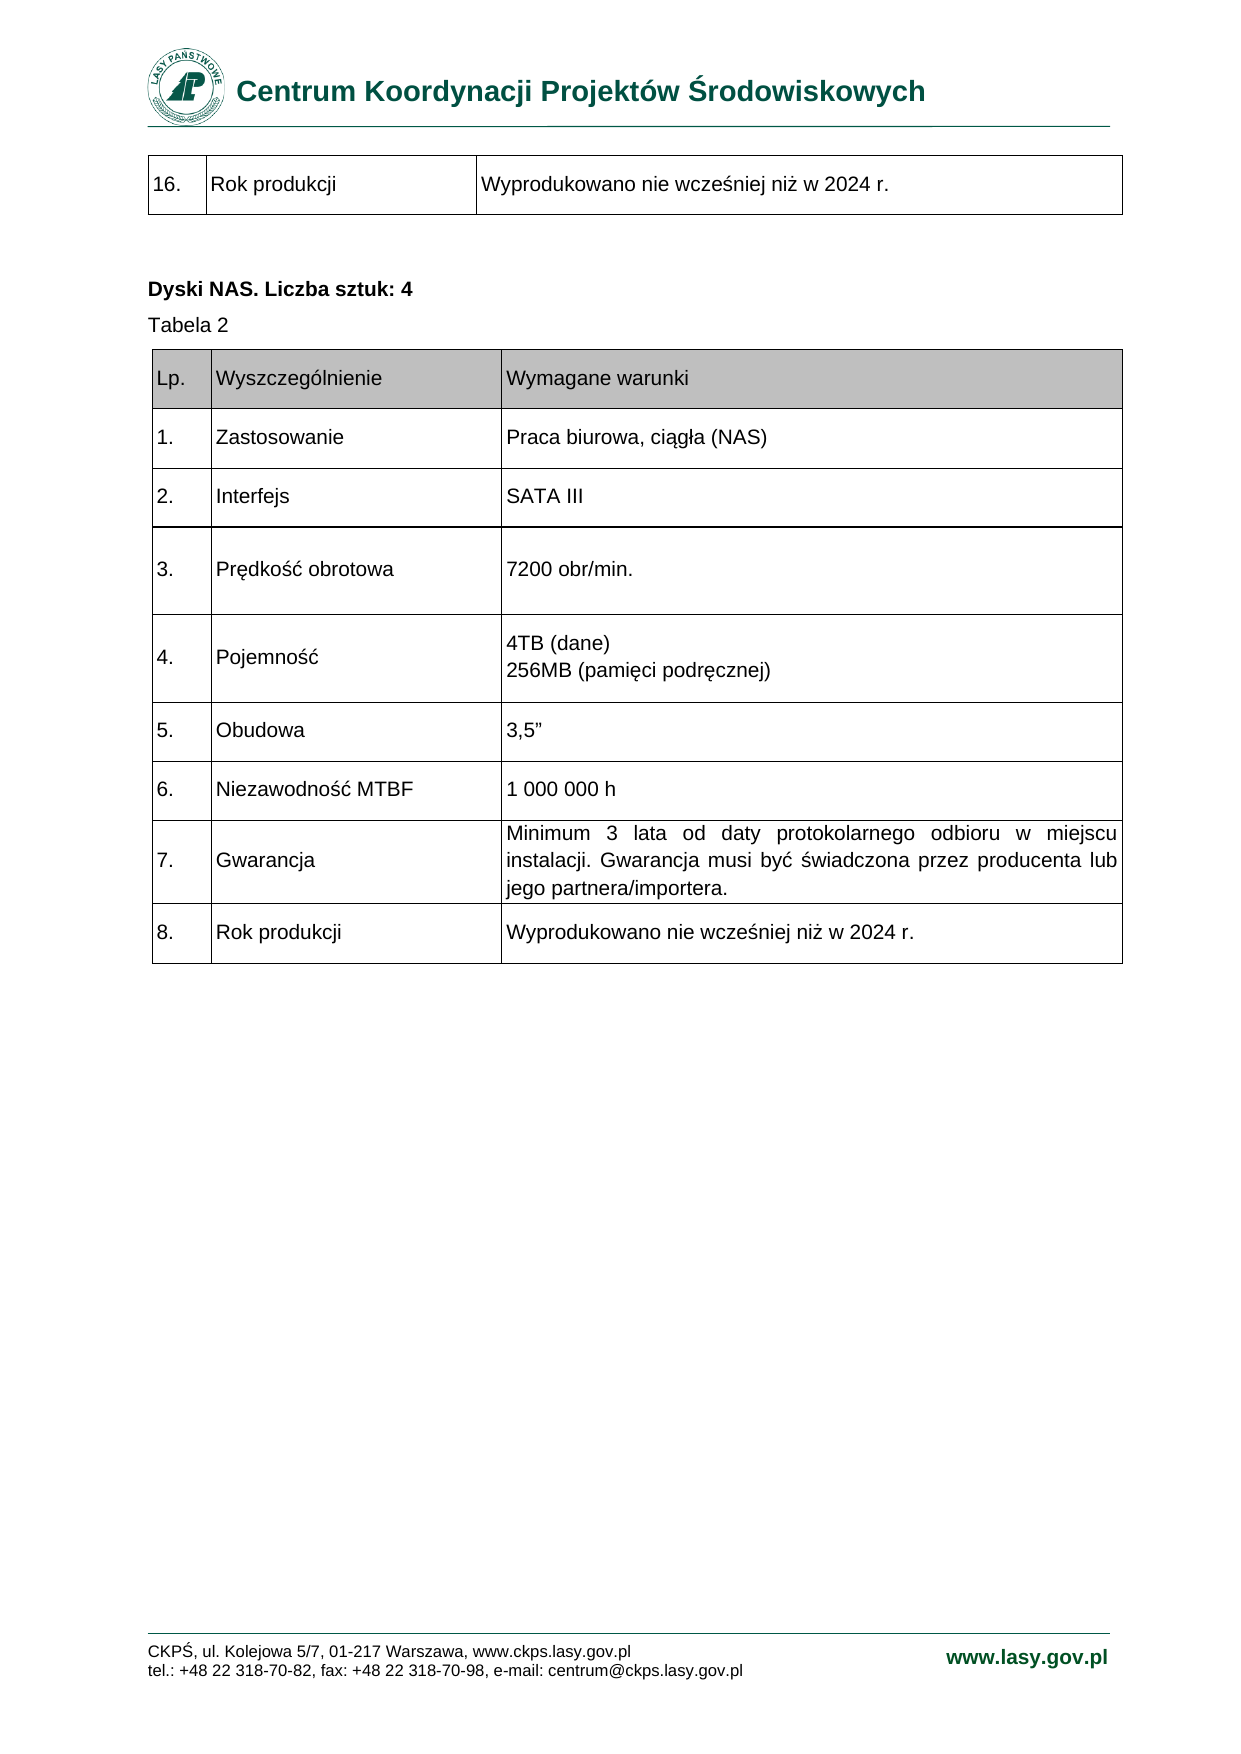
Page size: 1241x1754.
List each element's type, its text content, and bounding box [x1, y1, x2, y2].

table_cell 7. [153, 821, 211, 903]
table_cell 4TB (dane) 256MB (pamięci podręcznej) [502, 615, 1122, 702]
table_cell Minimum 3 lata od daty protokolarnego odbioru w miejscu instalacji. Gwarancja musi być świadczona przez producenta lub jego partnera/importera. [502, 821, 1122, 903]
table_cell 4. [153, 615, 211, 702]
table_cell SATA III [502, 469, 1122, 526]
table_cell Rok produkcji [207, 156, 476, 214]
table_cell 3,5” [502, 703, 1122, 761]
table_cell 3. [153, 528, 211, 614]
table_cell 2. [153, 469, 211, 526]
table_cell Wyprodukowano nie wcześniej niż w 2024 r. [477, 156, 1122, 214]
table_cell 16. [149, 156, 206, 214]
table_cell Interfejs [212, 469, 501, 526]
table_cell Niezawodność MTBF [212, 762, 501, 820]
table_cell Praca biurowa, ciągła (NAS) [502, 409, 1122, 467]
table_cell Gwarancja [212, 821, 501, 903]
text Dyski NAS. Liczba sztuk: 4 [148, 276, 1093, 300]
table_cell 1. [153, 409, 211, 467]
text Tabela 2 [148, 313, 1093, 337]
table_cell Pojemność [212, 615, 501, 702]
table_cell Rok produkcji [212, 904, 501, 962]
table_cell Obudowa [212, 703, 501, 761]
table_cell 7200 obr/min. [502, 528, 1122, 614]
table_header Wyszczególnienie [212, 350, 501, 408]
table_cell 1 000 000 h [502, 762, 1122, 820]
table_cell 6. [153, 762, 211, 820]
table_header Lp. [153, 350, 211, 408]
table_header Wymagane warunki [502, 350, 1122, 408]
table_cell Prędkość obrotowa [212, 528, 501, 614]
table_cell Wyprodukowano nie wcześniej niż w 2024 r. [502, 904, 1122, 962]
table_cell Zastosowanie [212, 409, 501, 467]
table_cell 5. [153, 703, 211, 761]
table_cell 8. [153, 904, 211, 962]
